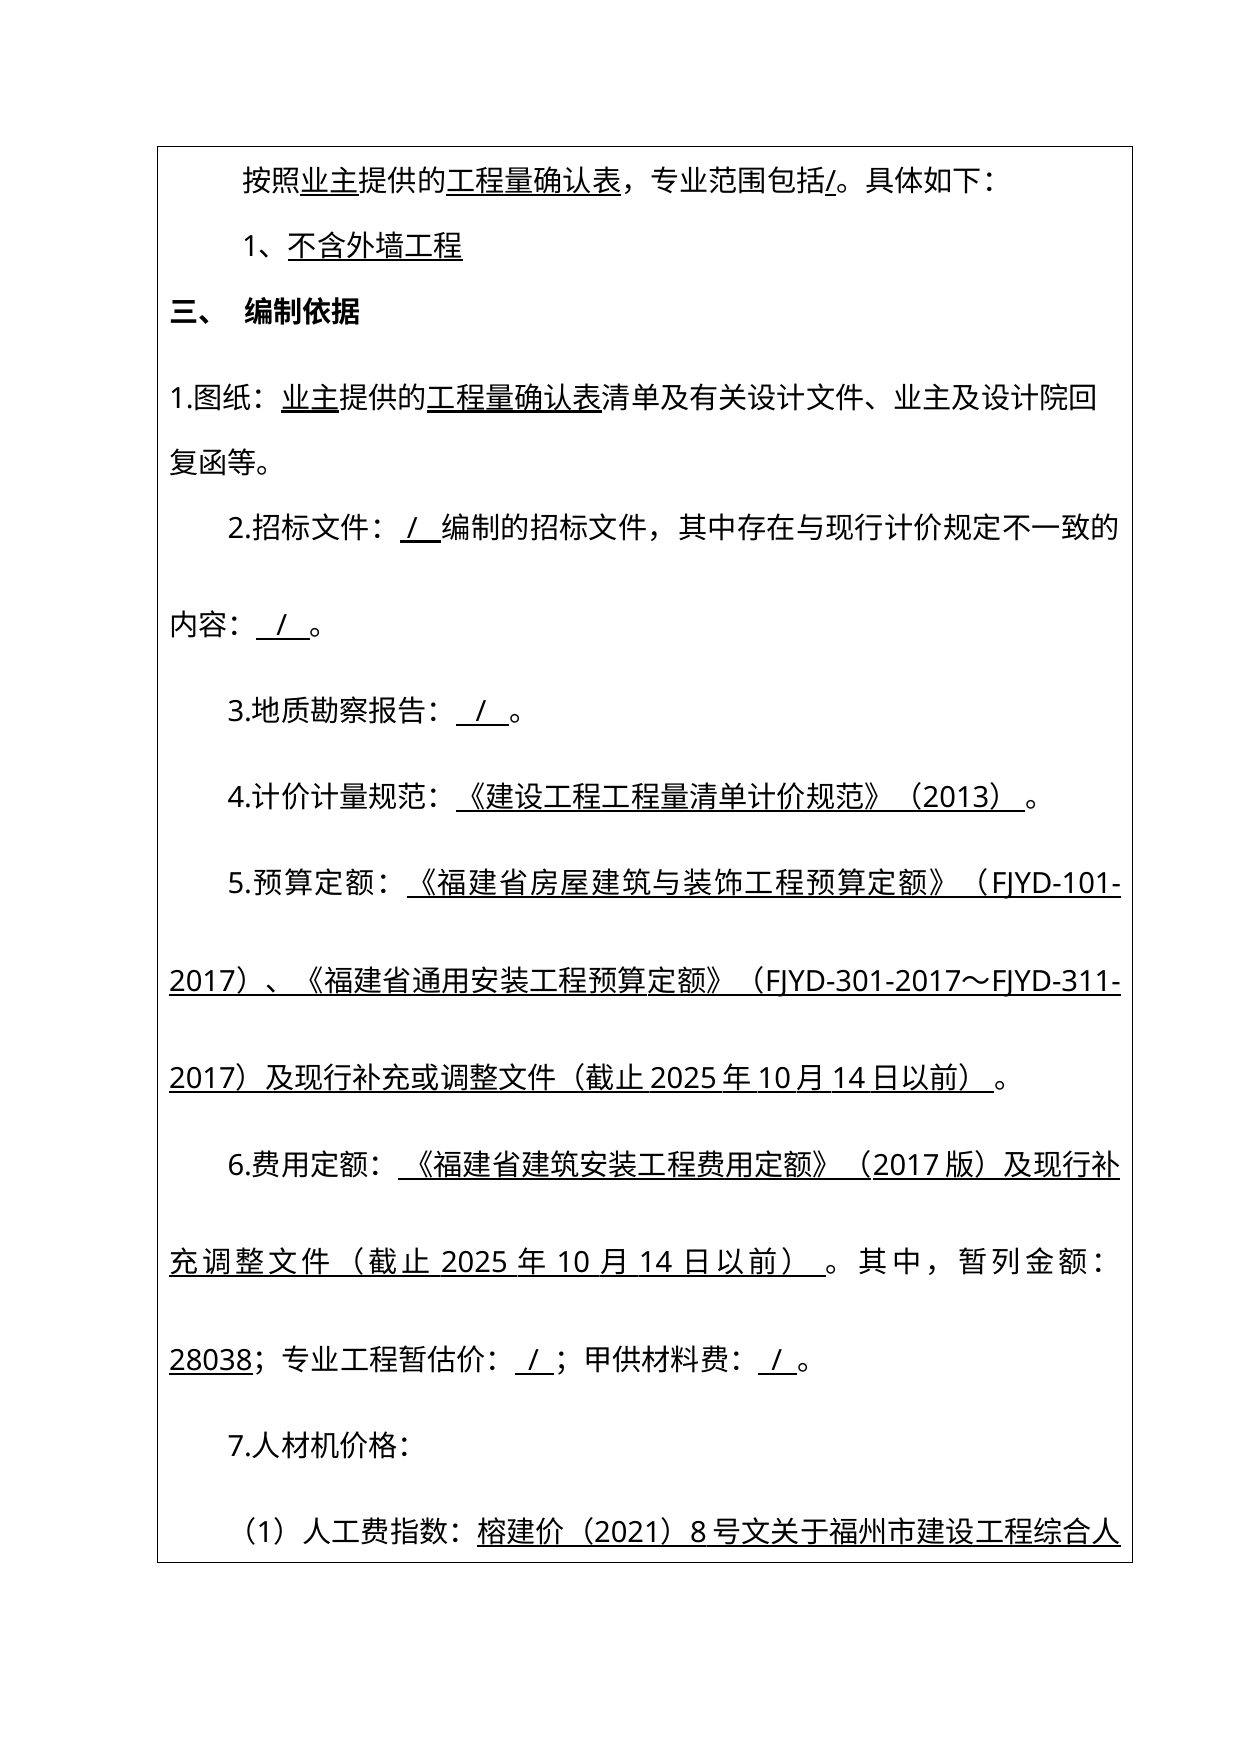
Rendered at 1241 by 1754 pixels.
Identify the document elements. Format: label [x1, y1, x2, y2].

table_header [158, 147, 1132, 1562]
